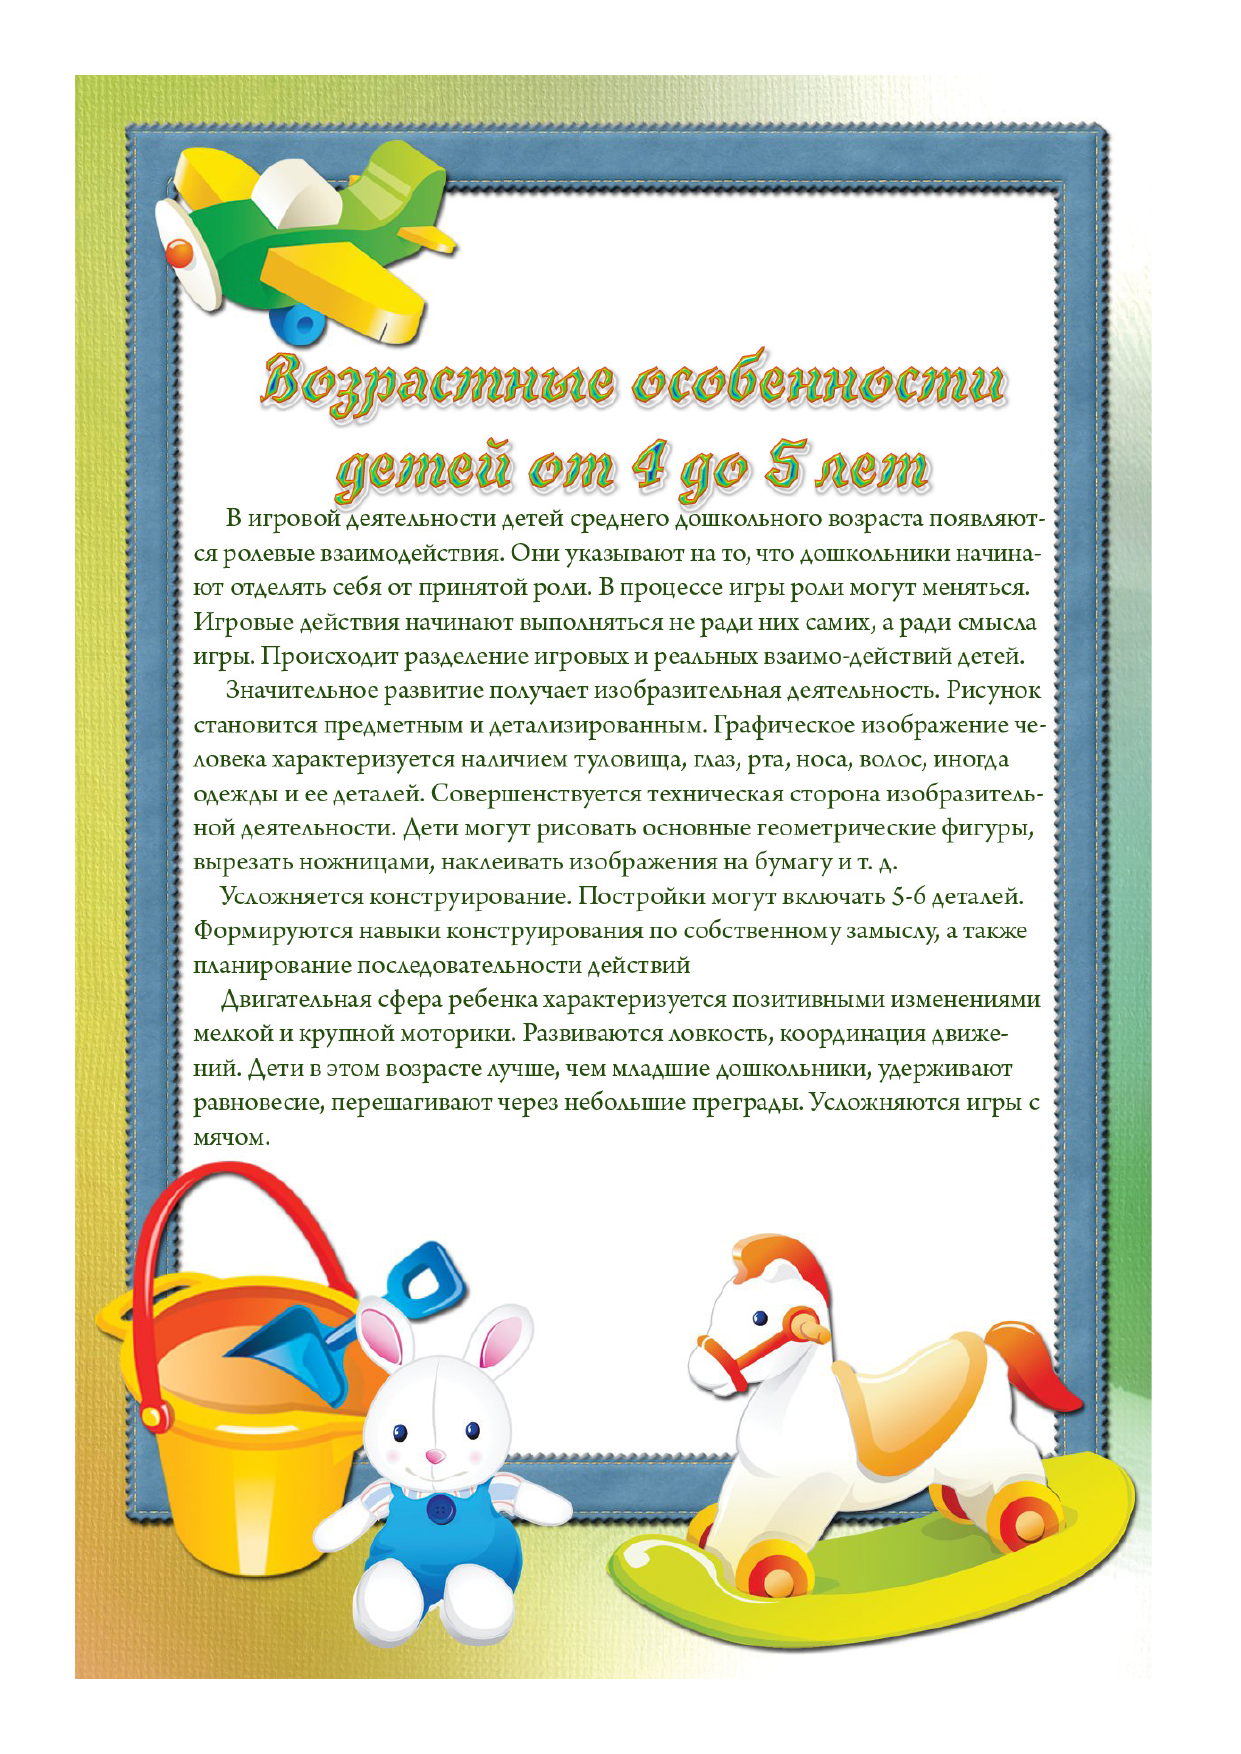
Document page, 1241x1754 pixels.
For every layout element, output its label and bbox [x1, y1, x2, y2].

picture [75, 75, 1152, 1679]
